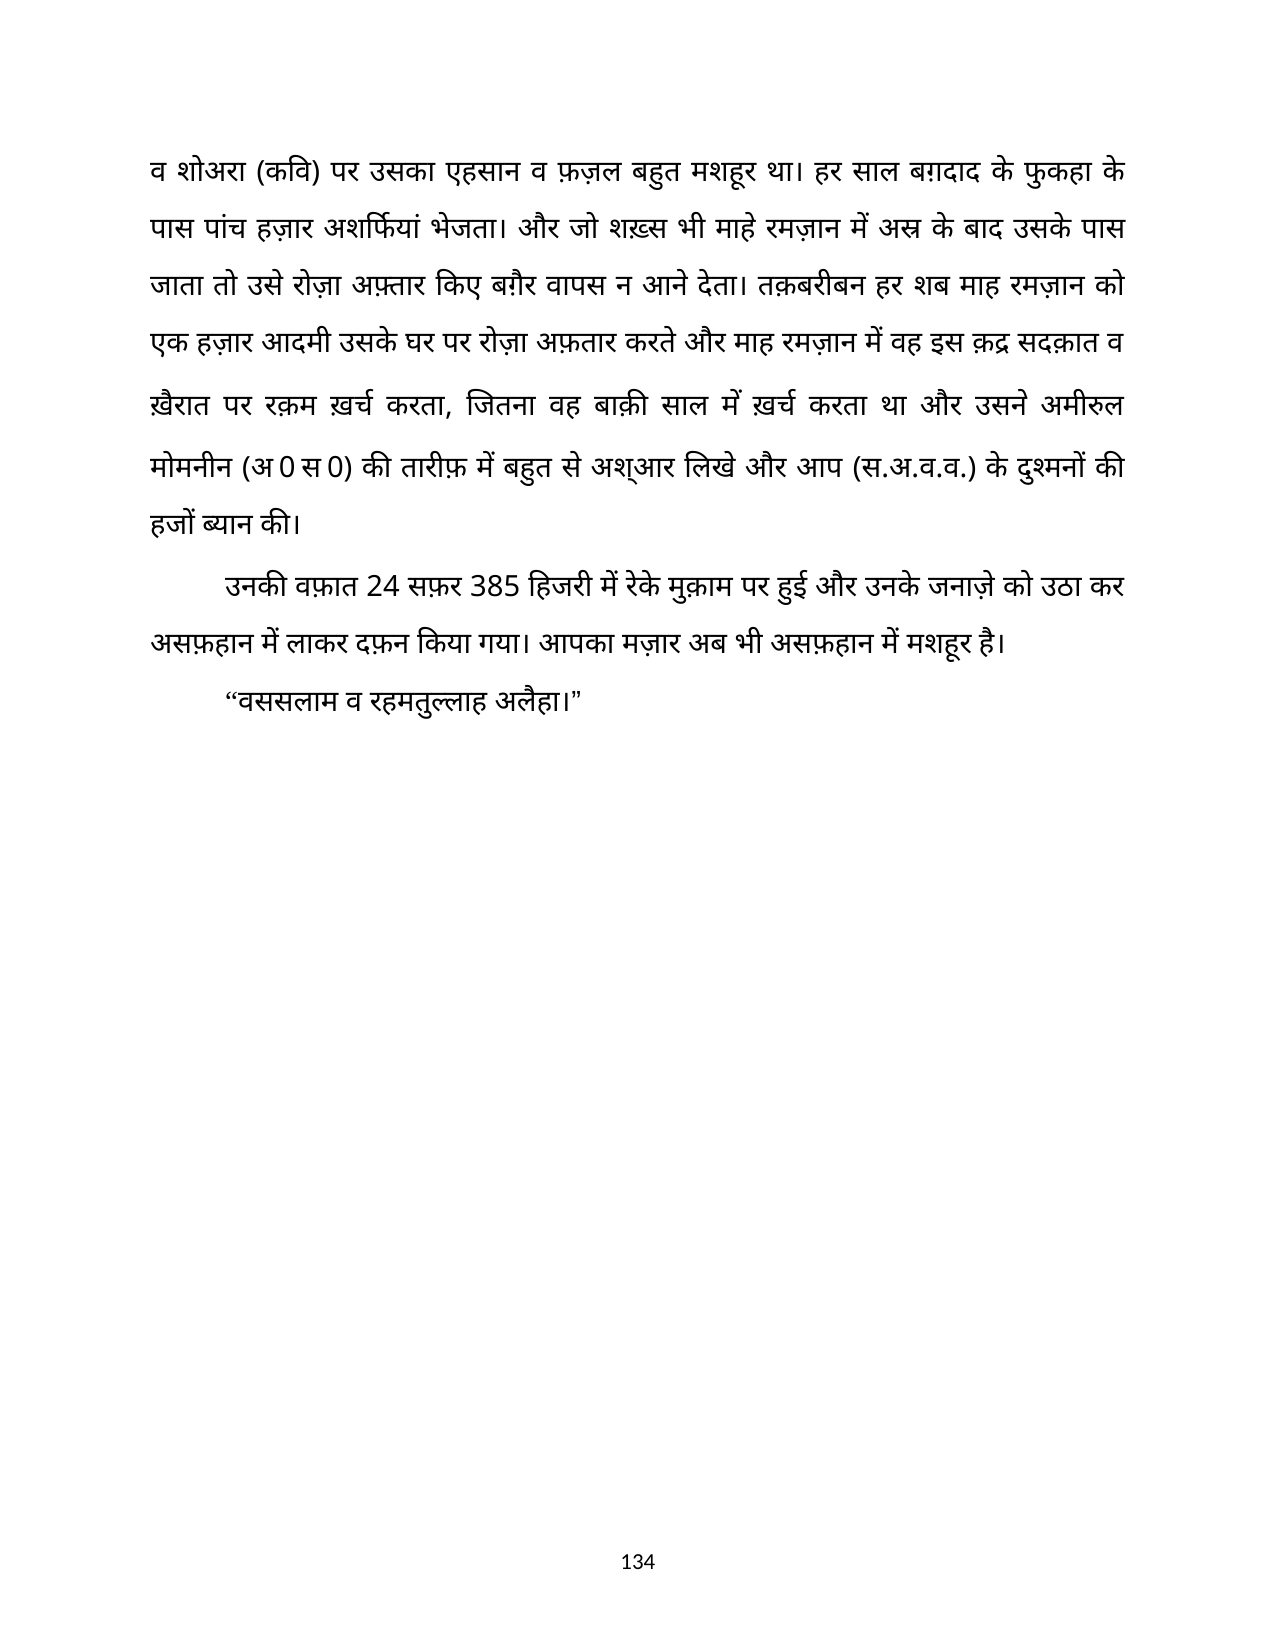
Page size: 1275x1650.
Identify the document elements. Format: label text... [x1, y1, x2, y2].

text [150, 150, 1125, 547]
text “वससलाम व रहमतुल्लाह अलैहा।” [150, 684, 1125, 724]
text उनकी वफ़ात 24 सफ़र 385 हिजरी में रेके मुक़ाम पर हुई और उनके जनाज़े को उठा कर असफ़हान में लाकर दफ़न किया गया। आपका मज़ार अब भी असफ़हान में मशहूर है। [150, 566, 1125, 666]
